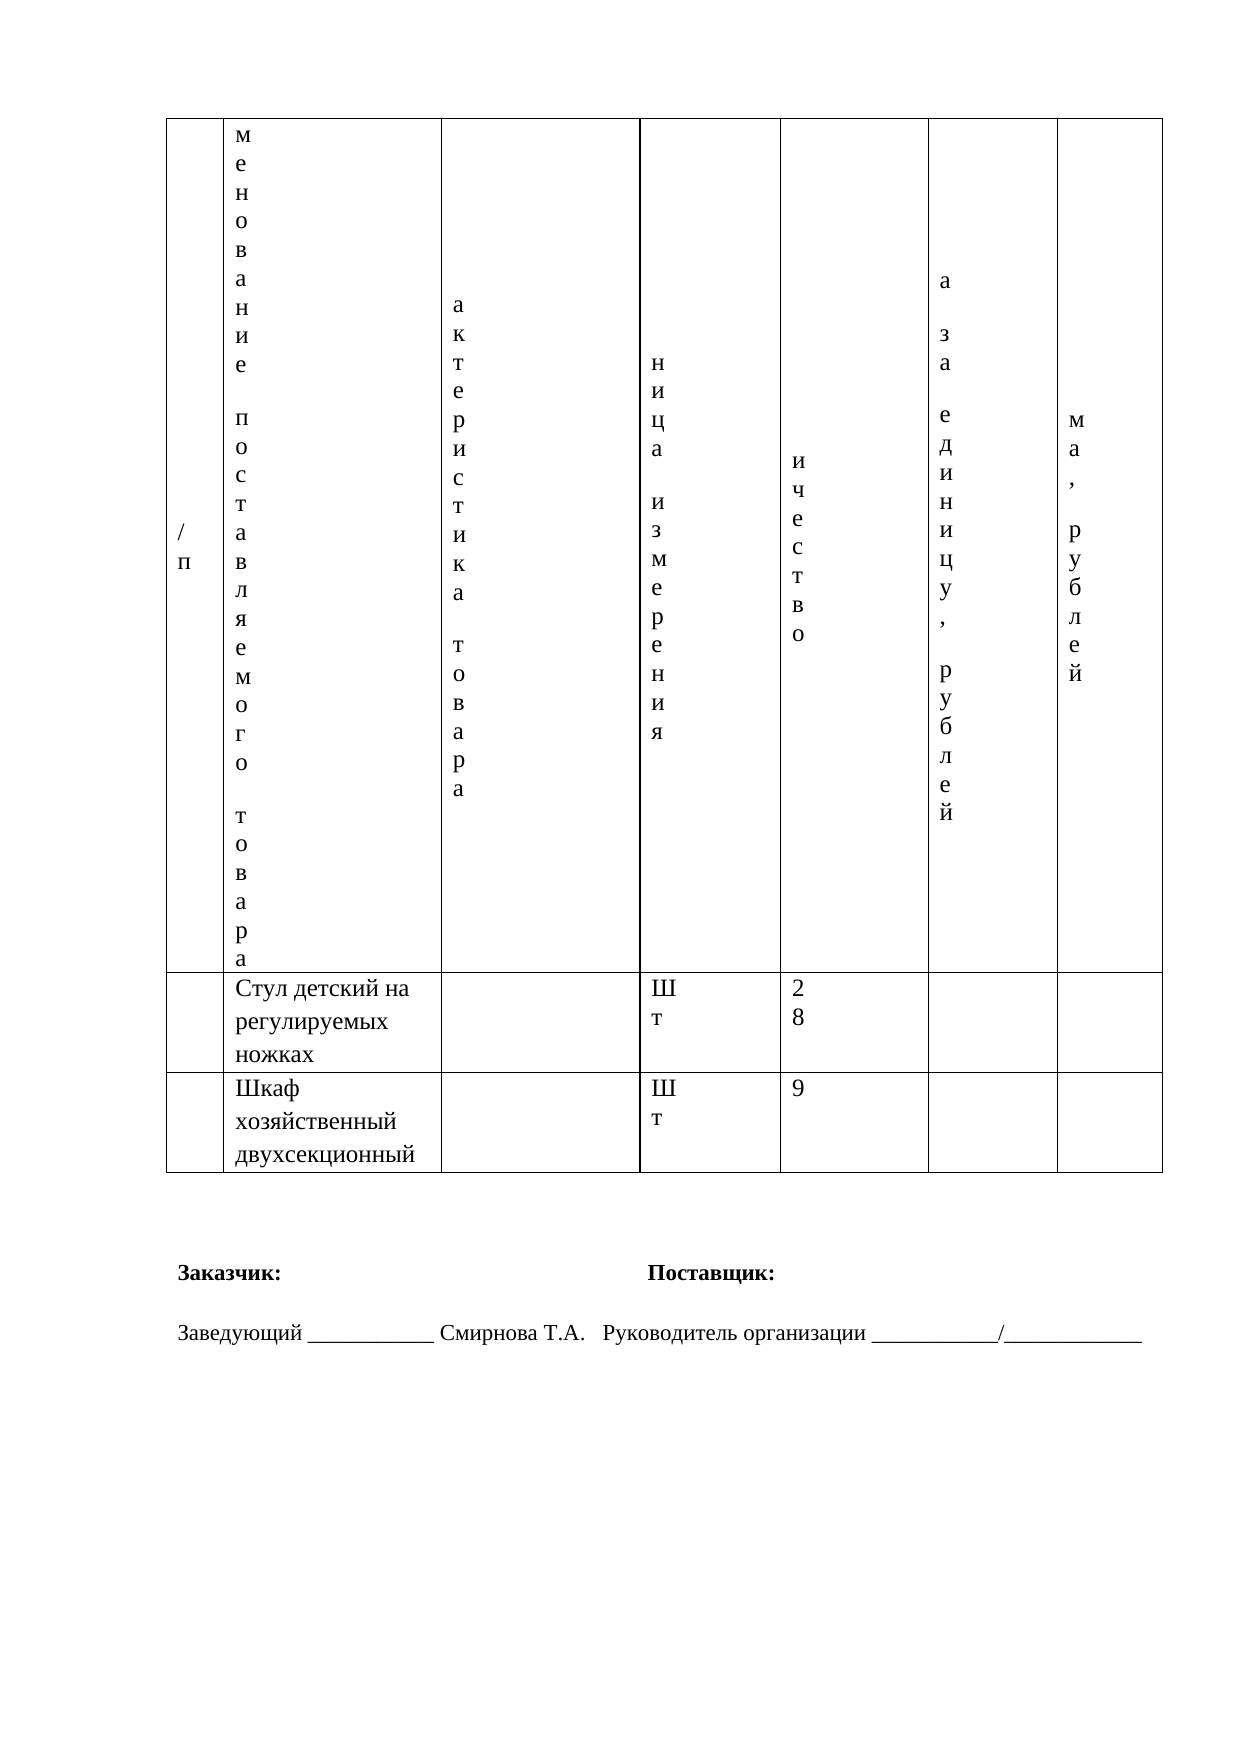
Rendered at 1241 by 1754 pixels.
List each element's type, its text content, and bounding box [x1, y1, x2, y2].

table_cell [929, 973, 1057, 1072]
table_cell [442, 1073, 639, 1172]
table_cell [167, 973, 223, 1072]
table_cell [442, 973, 639, 1072]
table_header Количество [781, 119, 928, 972]
table_cell Стул детский на регулируемых ножках [224, 973, 441, 1072]
table_cell 28 [781, 973, 928, 1072]
text Заказчик: Поставщик: [177, 1259, 1152, 1285]
table_cell 9 [781, 1073, 928, 1172]
table_cell [1058, 1073, 1162, 1172]
table_cell [929, 1073, 1057, 1172]
table_cell [167, 1073, 223, 1172]
table_cell Шкаф хозяйственный двухсекционный [224, 1073, 441, 1172]
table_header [442, 119, 639, 972]
table_cell Шт [641, 973, 780, 1072]
text Заведующий ___________ Смирнова Т.А. Руководитель организации ___________/____________ [177, 1319, 1152, 1346]
table_cell [1058, 973, 1162, 1072]
table_header Единица измерения [641, 119, 780, 972]
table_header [224, 119, 441, 972]
table_header № п/п [167, 119, 223, 972]
table_cell Шт [641, 1073, 780, 1172]
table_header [929, 119, 1057, 972]
table_header Сумма, рублей [1058, 119, 1162, 972]
